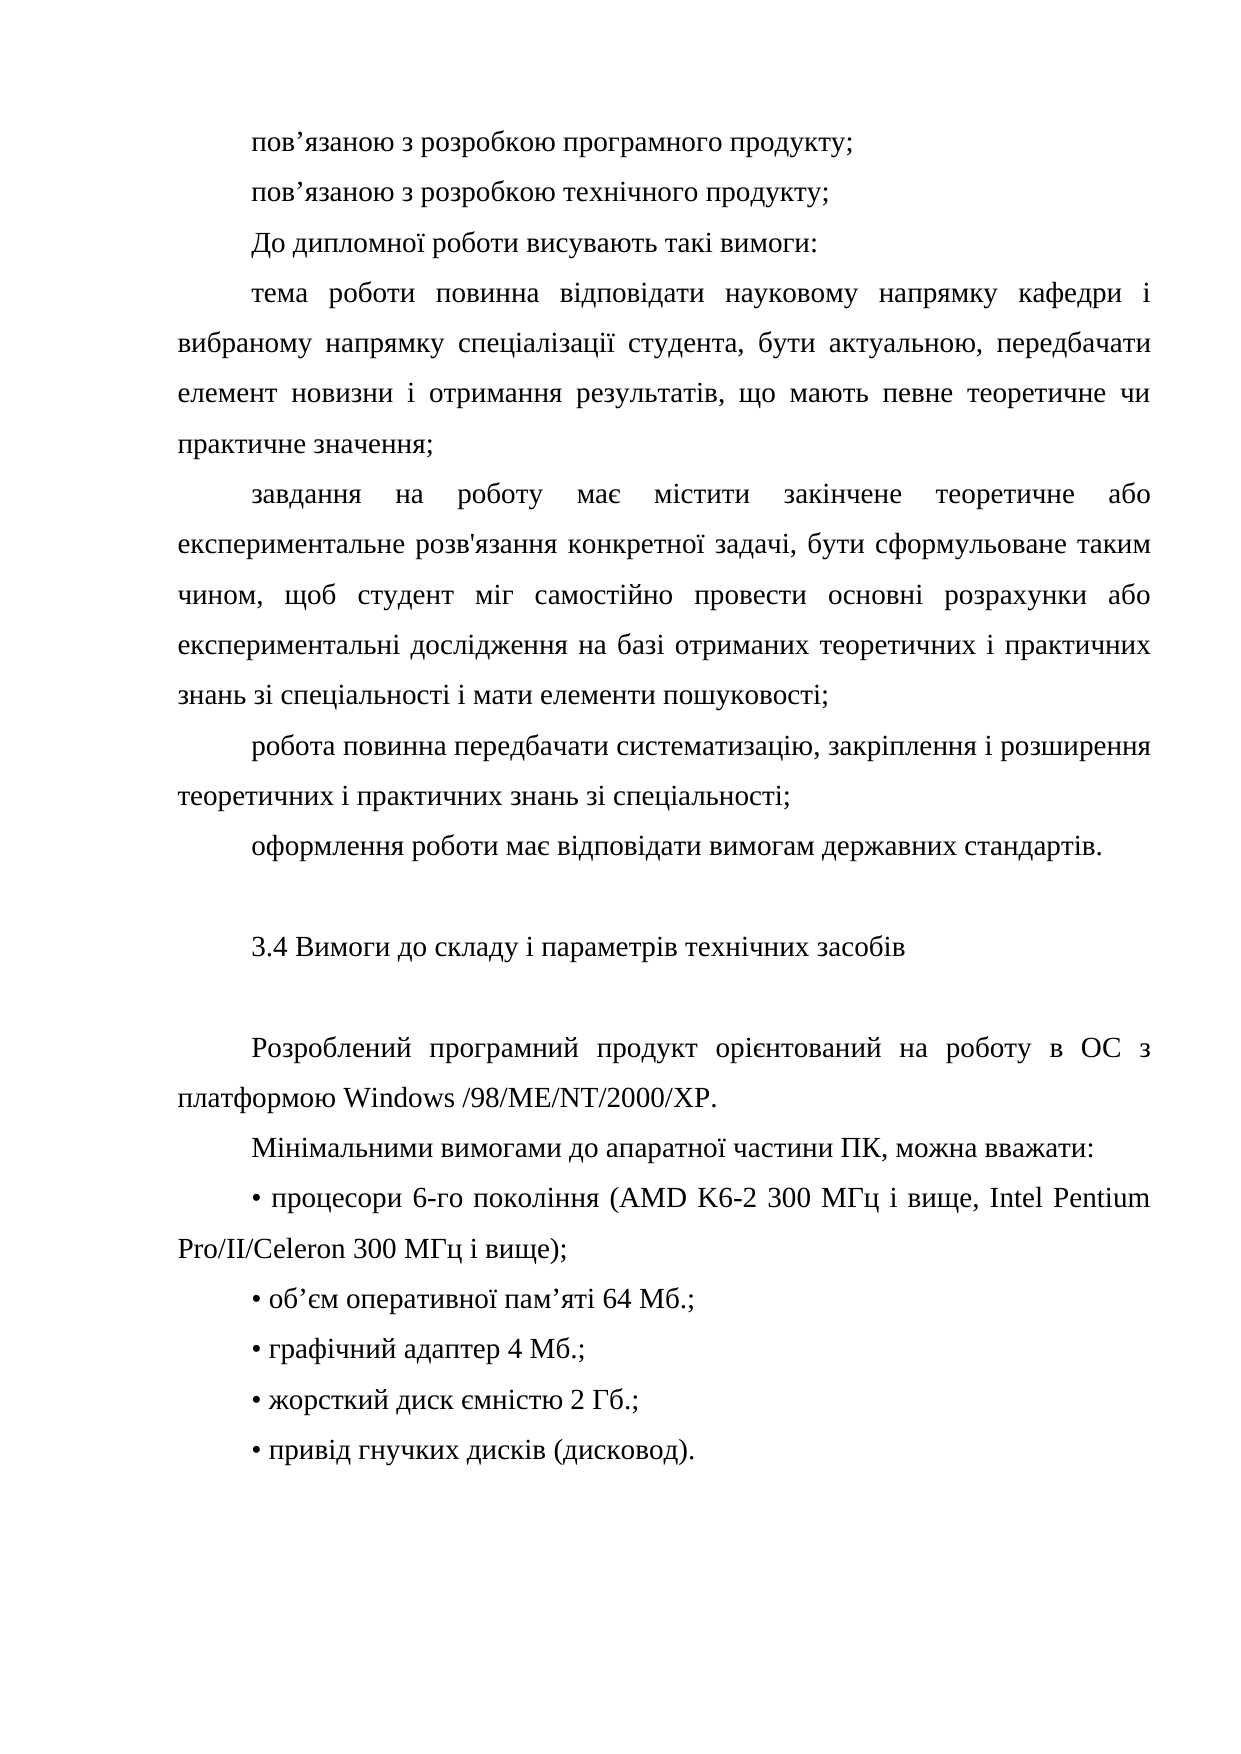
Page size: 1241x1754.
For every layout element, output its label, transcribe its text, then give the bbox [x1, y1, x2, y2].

text пов’язаною з розробкою технічного продукту; [177, 174, 1152, 208]
text • графічний адаптер 4 Мб.; [177, 1332, 1152, 1365]
text 3.4 Вимоги до складу і параметрів технічних засобів [177, 929, 1152, 963]
text Розроблений програмний продукт орієнтований на роботу в ОС з платформою Windows /98/ME/NT/2000/XP. [177, 1030, 1152, 1113]
text • жорсткий диск ємністю 2 Гб.; [177, 1382, 1152, 1415]
text пов’язаною з розробкою програмного продукту; [177, 124, 1152, 158]
text Мінімальними вимогами до апаратної частини ПК, можна вважати: [177, 1130, 1152, 1164]
text робота повинна передбачати систематизацію, закріплення і розширення теоретичних і практичних знань зі спеціальності; [177, 728, 1152, 812]
text • об’єм оперативної пам’яті 64 Мб.; [177, 1281, 1152, 1315]
text оформлення роботи має відповідати вимогам державних стандартів. [177, 828, 1152, 862]
text До дипломної роботи висувають такі вимоги: [177, 225, 1152, 258]
text • процесори 6-го покоління (АМD K6-2 300 MГц і вище, Intel Pentium Pro/ІІ/Celeron 300 МГц і вище); [177, 1181, 1152, 1264]
text завдання на роботу має містити закінчене теоретичне або експериментальне розв'язання конкретної задачі, бути сформульоване таким чином, щоб студент міг самостійно провести основні розрахунки або експериментальні дослідження на базі отриманих теоретичних і практичних знань зі спеціальності і мати елементи пошуковості; [177, 476, 1152, 711]
text тема роботи повинна відповідати науковому напрямку кафедри і вибраному напрямку спеціалізації студента, бути актуальною, передбачати елемент новизни і отримання результатів, що мають певне теоретичне чи практичне значення; [177, 275, 1152, 459]
text • привід гнучких дисків (дисковод). [177, 1432, 1152, 1466]
